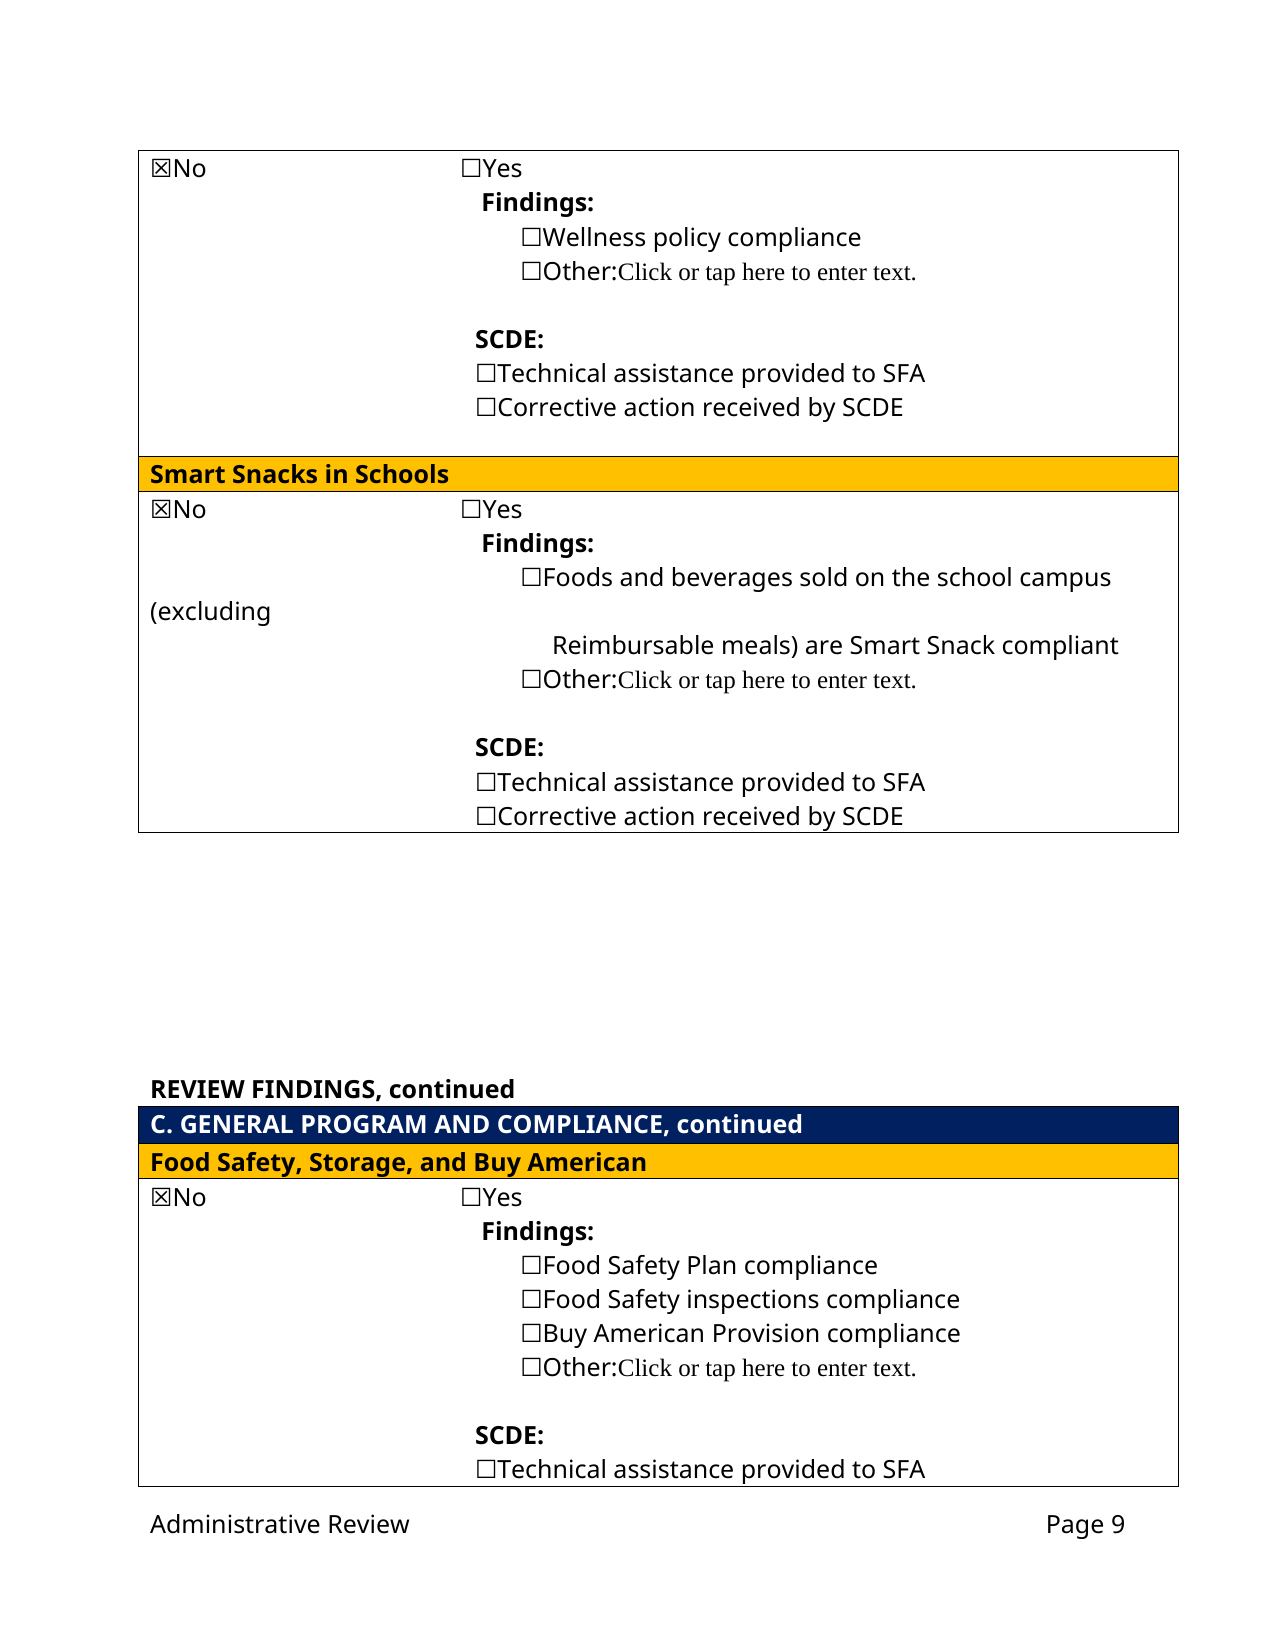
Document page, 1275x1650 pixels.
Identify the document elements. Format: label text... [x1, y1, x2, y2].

table_cell No Yes Findings: Wellness policy compliance Other: SCDE: Technical assistance provided to SFA Corrective action received by SCDE [139, 151, 1178, 456]
text REVIEW FINDINGS, continued [150, 1072, 1125, 1106]
table_cell Smart Snacks in Schools [139, 457, 1178, 491]
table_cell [139, 1179, 1178, 1486]
table_header C. GENERAL PROGRAM AND COMPLIANCE, continued [139, 1107, 1178, 1143]
table_cell Food Safety, Storage, and Buy American [139, 1144, 1178, 1178]
table_cell No Yes Findings: Foods and beverages sold on the school campus (excluding Reimbursable meals) are Smart Snack compliant Other: SCDE: Technical assistance provided to SFA Corrective action received by SCDE [139, 492, 1178, 832]
